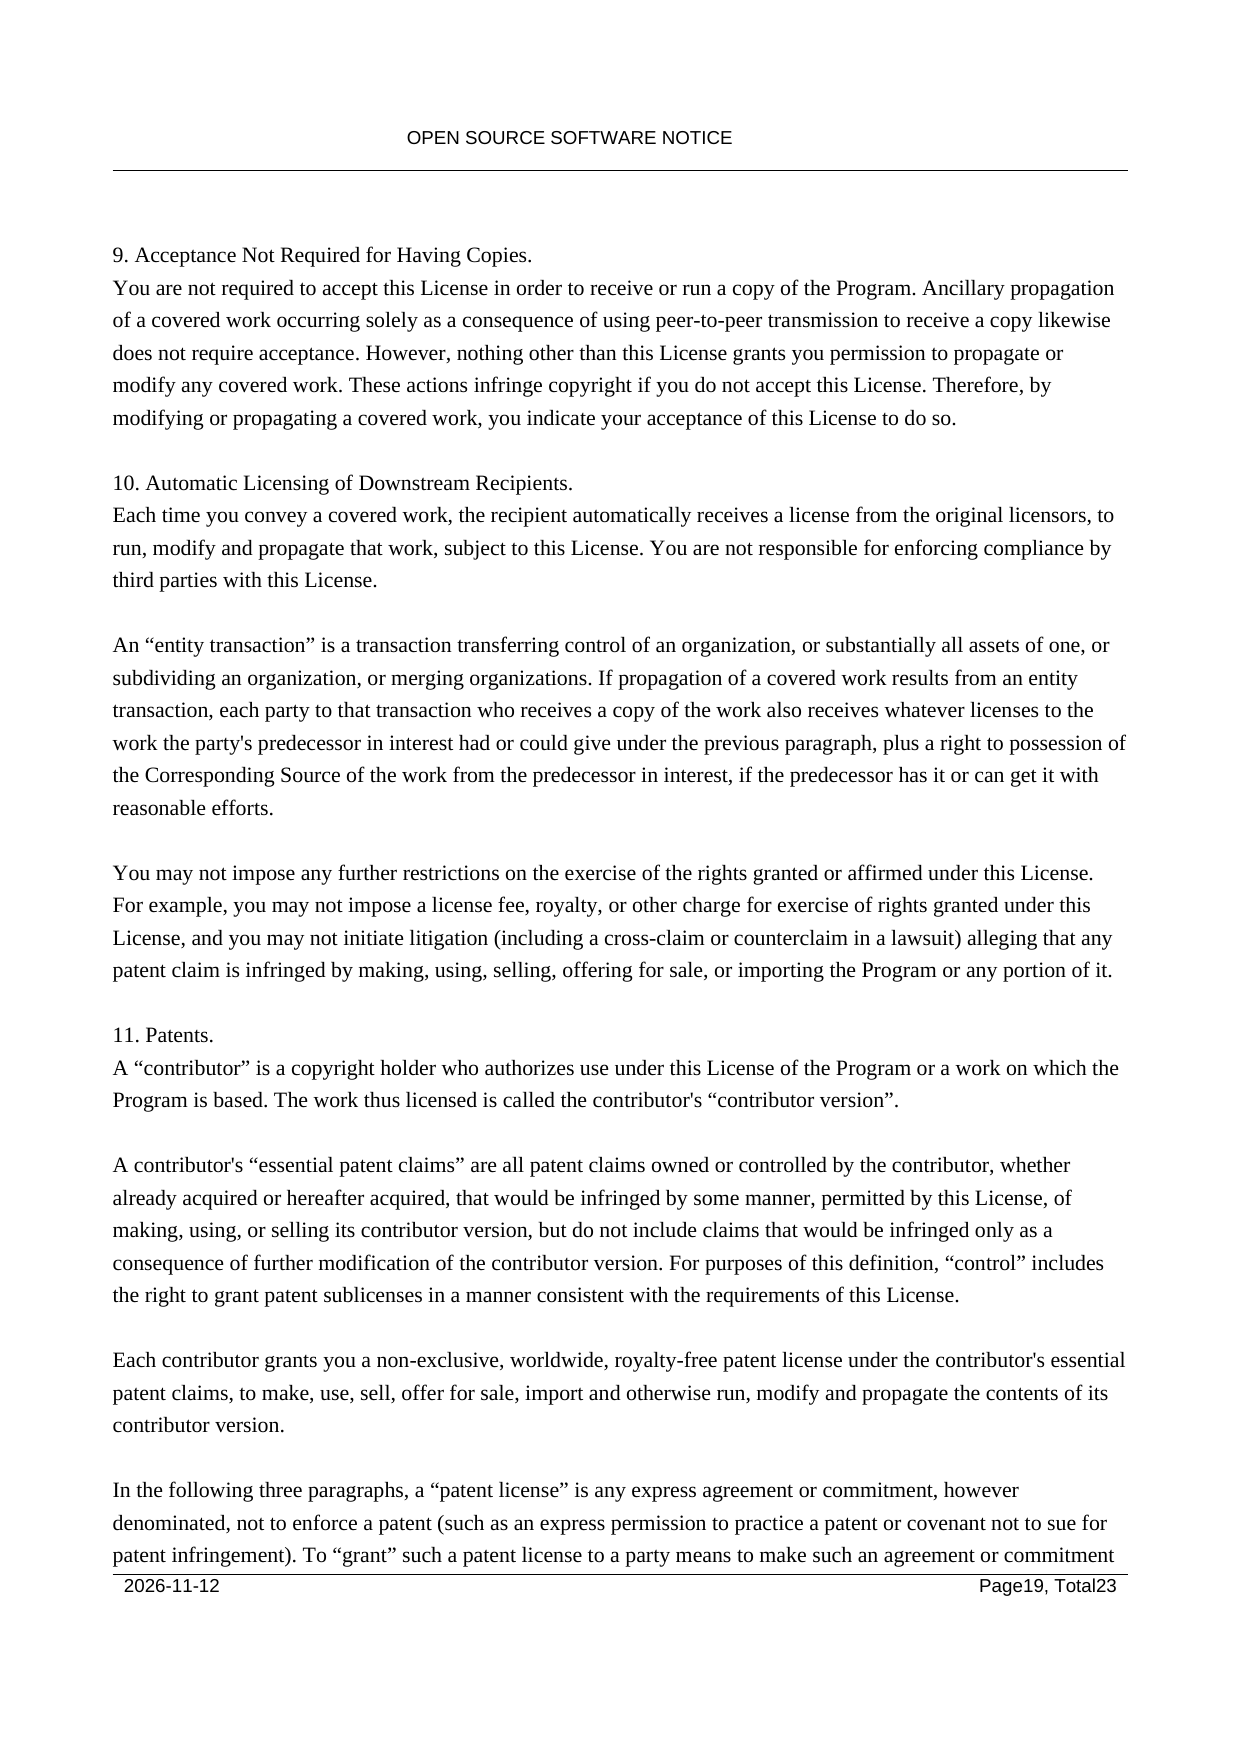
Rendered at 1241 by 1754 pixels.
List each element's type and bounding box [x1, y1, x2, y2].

text [112, 206, 1128, 1571]
